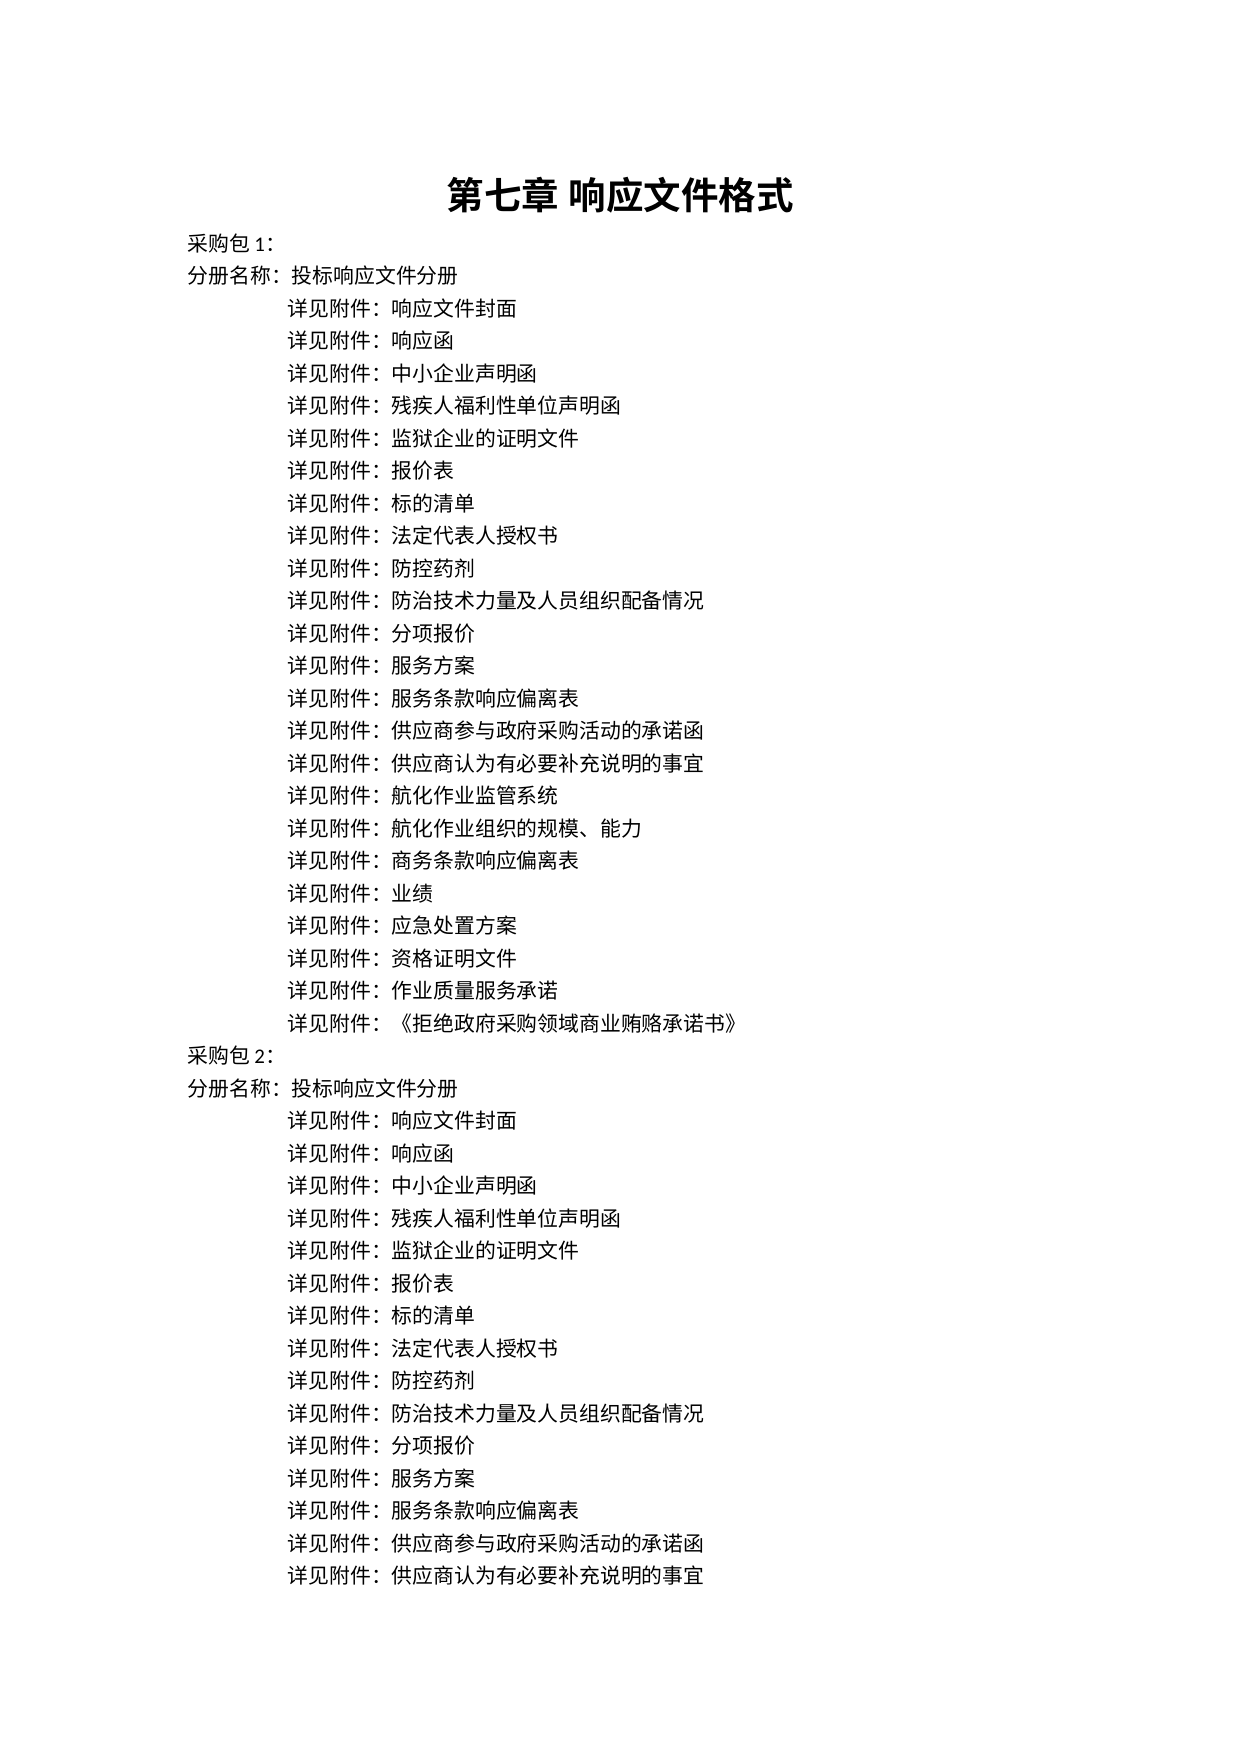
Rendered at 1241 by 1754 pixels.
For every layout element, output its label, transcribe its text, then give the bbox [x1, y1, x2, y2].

text 详见附件：防治技术力量及人员组织配备情况 [187, 584, 1053, 617]
text 详见附件：服务方案 [187, 649, 1053, 682]
text 详见附件：监狱企业的证明文件 [187, 1234, 1053, 1267]
text 详见附件：法定代表人授权书 [187, 519, 1053, 552]
text 详见附件：商务条款响应偏离表 [187, 844, 1053, 877]
text 详见附件：供应商参与政府采购活动的承诺函 [187, 1527, 1053, 1559]
text 详见附件：业绩 [187, 877, 1053, 909]
text 详见附件：分项报价 [187, 1429, 1053, 1462]
text 详见附件：残疾人福利性单位声明函 [187, 389, 1053, 422]
text 详见附件：防控药剂 [187, 552, 1053, 584]
text 采购包2： [187, 1039, 1053, 1072]
text 详见附件：航化作业监管系统 [187, 779, 1053, 812]
text 详见附件：防控药剂 [187, 1364, 1053, 1397]
text 分册名称：投标响应文件分册 [187, 259, 1053, 292]
text 详见附件：供应商认为有必要补充说明的事宜 [187, 1559, 1053, 1592]
text 详见附件：分项报价 [187, 617, 1053, 649]
text 详见附件：报价表 [187, 454, 1053, 487]
text 详见附件：《拒绝政府采购领域商业贿赂承诺书》 [187, 1007, 1053, 1039]
text 详见附件：报价表 [187, 1267, 1053, 1299]
text 分册名称：投标响应文件分册 [187, 1072, 1053, 1104]
text 详见附件：供应商参与政府采购活动的承诺函 [187, 714, 1053, 747]
text 详见附件：服务条款响应偏离表 [187, 1494, 1053, 1527]
text 详见附件：航化作业组织的规模、能力 [187, 812, 1053, 844]
text 详见附件：中小企业声明函 [187, 357, 1053, 389]
text 详见附件：防治技术力量及人员组织配备情况 [187, 1397, 1053, 1429]
text 第七章 响应文件格式 [187, 162, 1053, 227]
text 详见附件：响应文件封面 [187, 1104, 1053, 1137]
text 详见附件：法定代表人授权书 [187, 1332, 1053, 1364]
text 详见附件：中小企业声明函 [187, 1169, 1053, 1202]
text 详见附件：标的清单 [187, 1299, 1053, 1332]
text 详见附件：残疾人福利性单位声明函 [187, 1202, 1053, 1234]
text 详见附件：资格证明文件 [187, 942, 1053, 974]
text 详见附件：响应函 [187, 324, 1053, 357]
text 采购包1： [187, 227, 1053, 259]
text 详见附件：应急处置方案 [187, 909, 1053, 942]
text 详见附件：监狱企业的证明文件 [187, 422, 1053, 454]
text 详见附件：标的清单 [187, 487, 1053, 519]
text 详见附件：响应函 [187, 1137, 1053, 1169]
text 详见附件：供应商认为有必要补充说明的事宜 [187, 747, 1053, 779]
text 详见附件：服务条款响应偏离表 [187, 682, 1053, 714]
text 详见附件：作业质量服务承诺 [187, 974, 1053, 1007]
text 详见附件：服务方案 [187, 1462, 1053, 1494]
text 详见附件：响应文件封面 [187, 292, 1053, 324]
